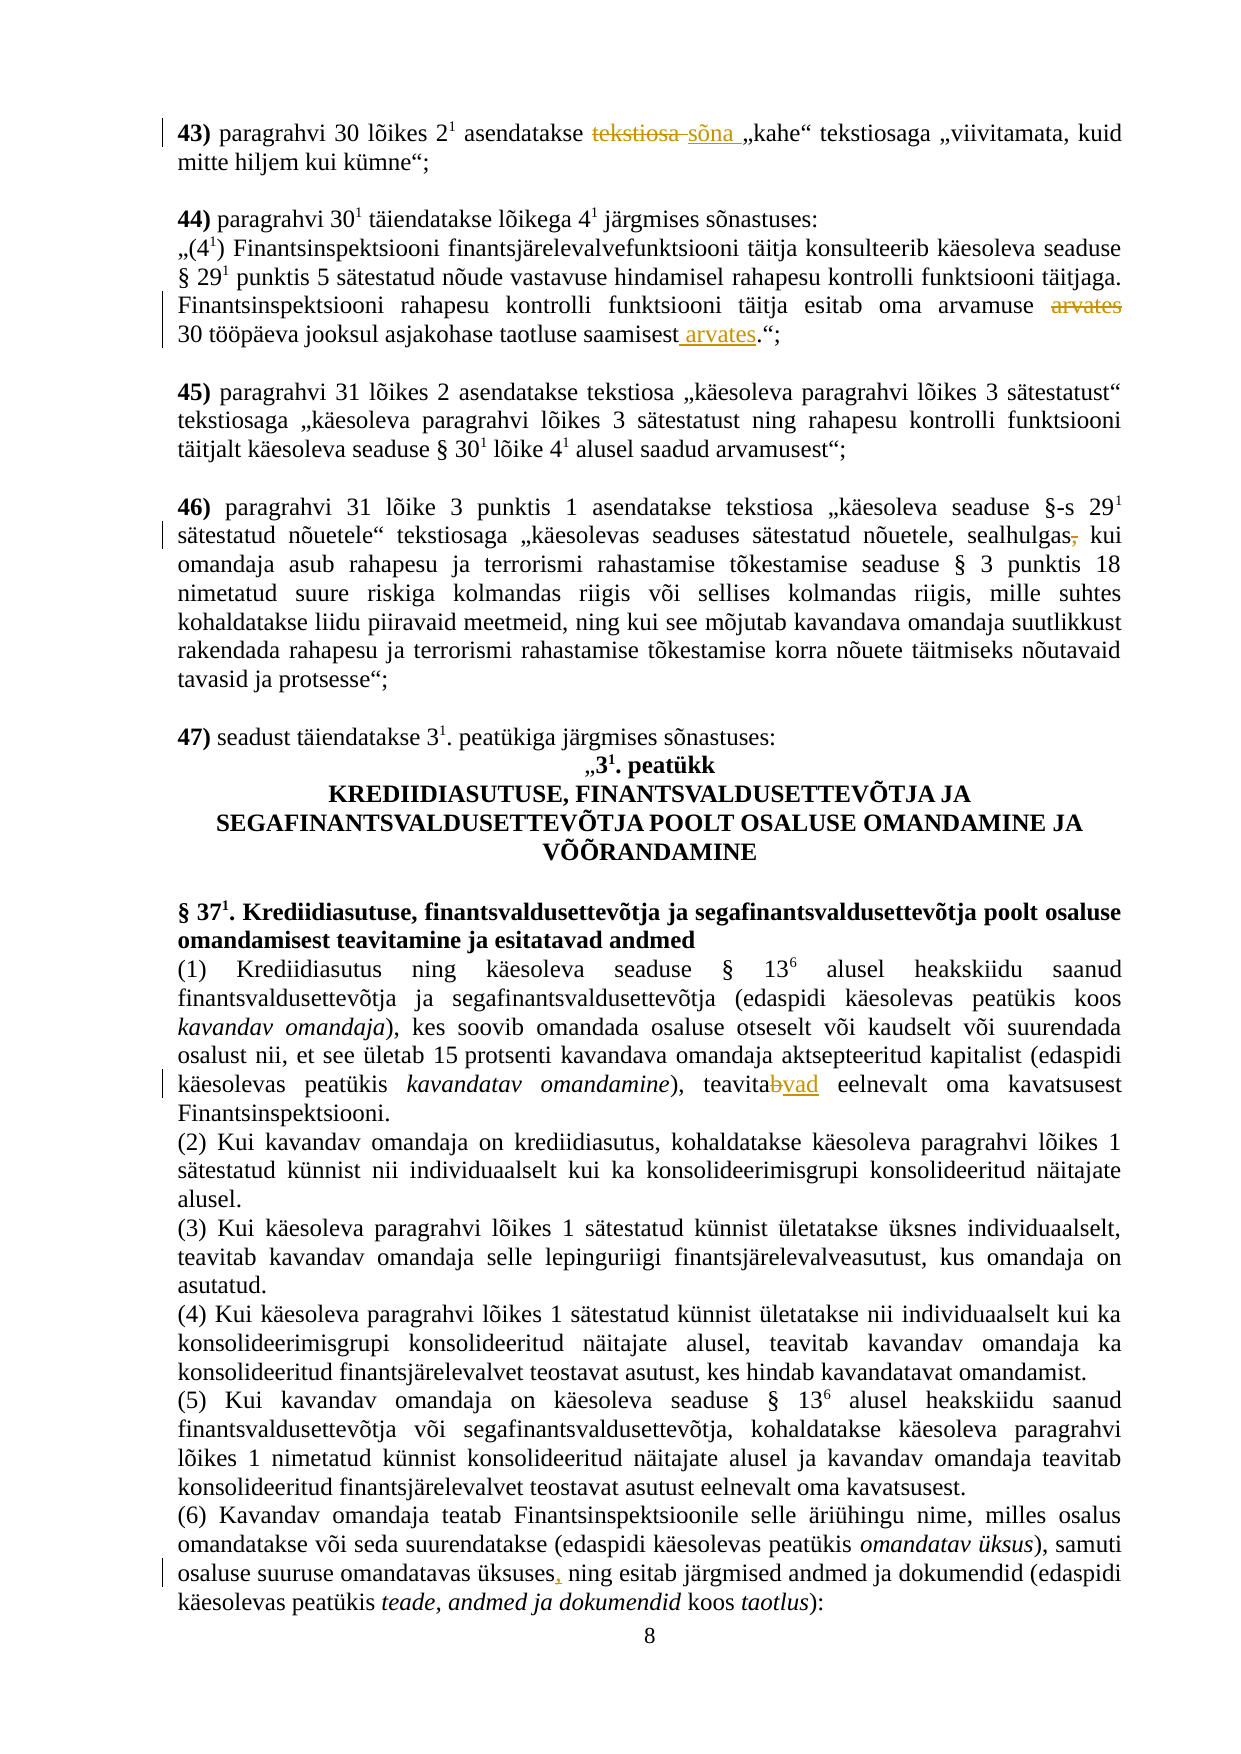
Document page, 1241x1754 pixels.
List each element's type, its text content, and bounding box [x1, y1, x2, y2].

text (4) Kui käesoleva paragrahvi lõikes 1 sätestatud künnist ületatakse nii individuaalselt kui ka konsolideerimisgrupi konsolideeritud näitajate alusel, teavitab kavandav omandaja ka konsolideeritud finantsjärelevalvet teostavat asutust, kes hindab kavandatavat omandamist. [177, 1299, 1122, 1386]
text KREDIIDIASUTUSE, FINANTSVALDUSETTEVÕTJA JA SEGAFINANTSVALDUSETTEVÕTJA POOLT OSALUSE OMANDAMINE JA VÕÕRANDAMINE [177, 779, 1122, 866]
text 43) paragrahvi 30 lõikes 21 asendatakse „kahe“ tekstiosaga „viivitamata, kuid mitte hiljem kui kümne“; [177, 118, 1122, 176]
text (6) Kavandav omandaja teatab Finantsinspektsioonile selle äriühingu nime, milles osalus omandatakse või seda suurendatakse (edaspidi käesolevas peatükis omandatav üksus), samuti osaluse suuruse omandatavas üksuses ning esitab järgmised andmed ja dokumendid (edaspidi käesolevas peatükis teade, andmed ja dokumendid koos taotlus): [177, 1501, 1122, 1616]
text 44) paragrahvi 301 täiendatakse lõikega 41 järgmises sõnastuses: [177, 204, 1122, 233]
text „31. peatükk [177, 751, 1122, 779]
text § 371. Krediidiasutuse, finantsvaldusettevõtja ja segafinantsvaldusettevõtja poolt osaluse omandamisest teavitamine ja esitatavad andmed [177, 897, 1122, 954]
text „(41) Finantsinspektsiooni finantsjärelevalvefunktsiooni täitja konsulteerib käesoleva seaduse § 291 punktis 5 sätestatud nõude vastavuse hindamisel rahapesu kontrolli funktsiooni täitjaga. Finantsinspektsiooni rahapesu kontrolli funktsiooni täitja esitab oma arvamuse 30 tööpäeva jooksul asjakohase taotluse saamisest.“; [177, 233, 1122, 348]
text 45) paragrahvi 31 lõikes 2 asendatakse tekstiosa „käesoleva paragrahvi lõikes 3 sätestatust“ tekstiosaga „käesoleva paragrahvi lõikes 3 sätestatust ning rahapesu kontrolli funktsiooni täitjalt käesoleva seaduse § 301 lõike 41 alusel saadud arvamusest“; [177, 377, 1122, 463]
text (5) Kui kavandav omandaja on käesoleva seaduse § 136 alusel heakskiidu saanud finantsvaldusettevõtja või segafinantsvaldusettevõtja, kohaldatakse käesoleva paragrahvi lõikes 1 nimetatud künnist konsolideeritud näitajate alusel ja kavandav omandaja teavitab konsolideeritud finantsjärelevalvet teostavat asutust eelnevalt oma kavatsusest. [177, 1386, 1122, 1501]
text (1) Krediidiasutus ning käesoleva seaduse § 136 alusel heakskiidu saanud finantsvaldusettevõtja ja segafinantsvaldusettevõtja (edaspidi käesolevas peatükis koos kavandav omandaja), kes soovib omandada osaluse otseselt või kaudselt või suurendada osalust nii, et see ületab 15 protsenti kavandava omandaja aktsepteeritud kapitalist (edaspidi käesolevas peatükis kavandatav omandamine), teavita eelnevalt oma kavatsusest Finantsinspektsiooni. [177, 954, 1122, 1127]
text 46) paragrahvi 31 lõike 3 punktis 1 asendatakse tekstiosa „käesoleva seaduse §-s 291 sätestatud nõuetele“ tekstiosaga „käesolevas seaduses sätestatud nõuetele, sealhulgas kui omandaja asub rahapesu ja terrorismi rahastamise tõkestamise seaduse § 3 punktis 18 nimetatud suure riskiga kolmandas riigis või sellises kolmandas riigis, mille suhtes kohaldatakse liidu piiravaid meetmeid, ning kui see mõjutab kavandava omandaja suutlikkust rakendada rahapesu ja terrorismi rahastamise tõkestamise korra nõuete täitmiseks nõutavaid tavasid ja protsesse“; [177, 492, 1122, 693]
text 47) seadust täiendatakse 31. peatükiga järgmises sõnastuses: [177, 722, 1122, 751]
text (2) Kui kavandav omandaja on krediidiasutus, kohaldatakse käesoleva paragrahvi lõikes 1 sätestatud künnist nii individuaalselt kui ka konsolideerimisgrupi konsolideeritud näitajate alusel. [177, 1127, 1122, 1213]
text (3) Kui käesoleva paragrahvi lõikes 1 sätestatud künnist ületatakse üksnes individuaalselt, teavitab kavandav omandaja selle lepinguriigi finantsjärelevalveasutust, kus omandaja on asutatud. [177, 1213, 1122, 1299]
